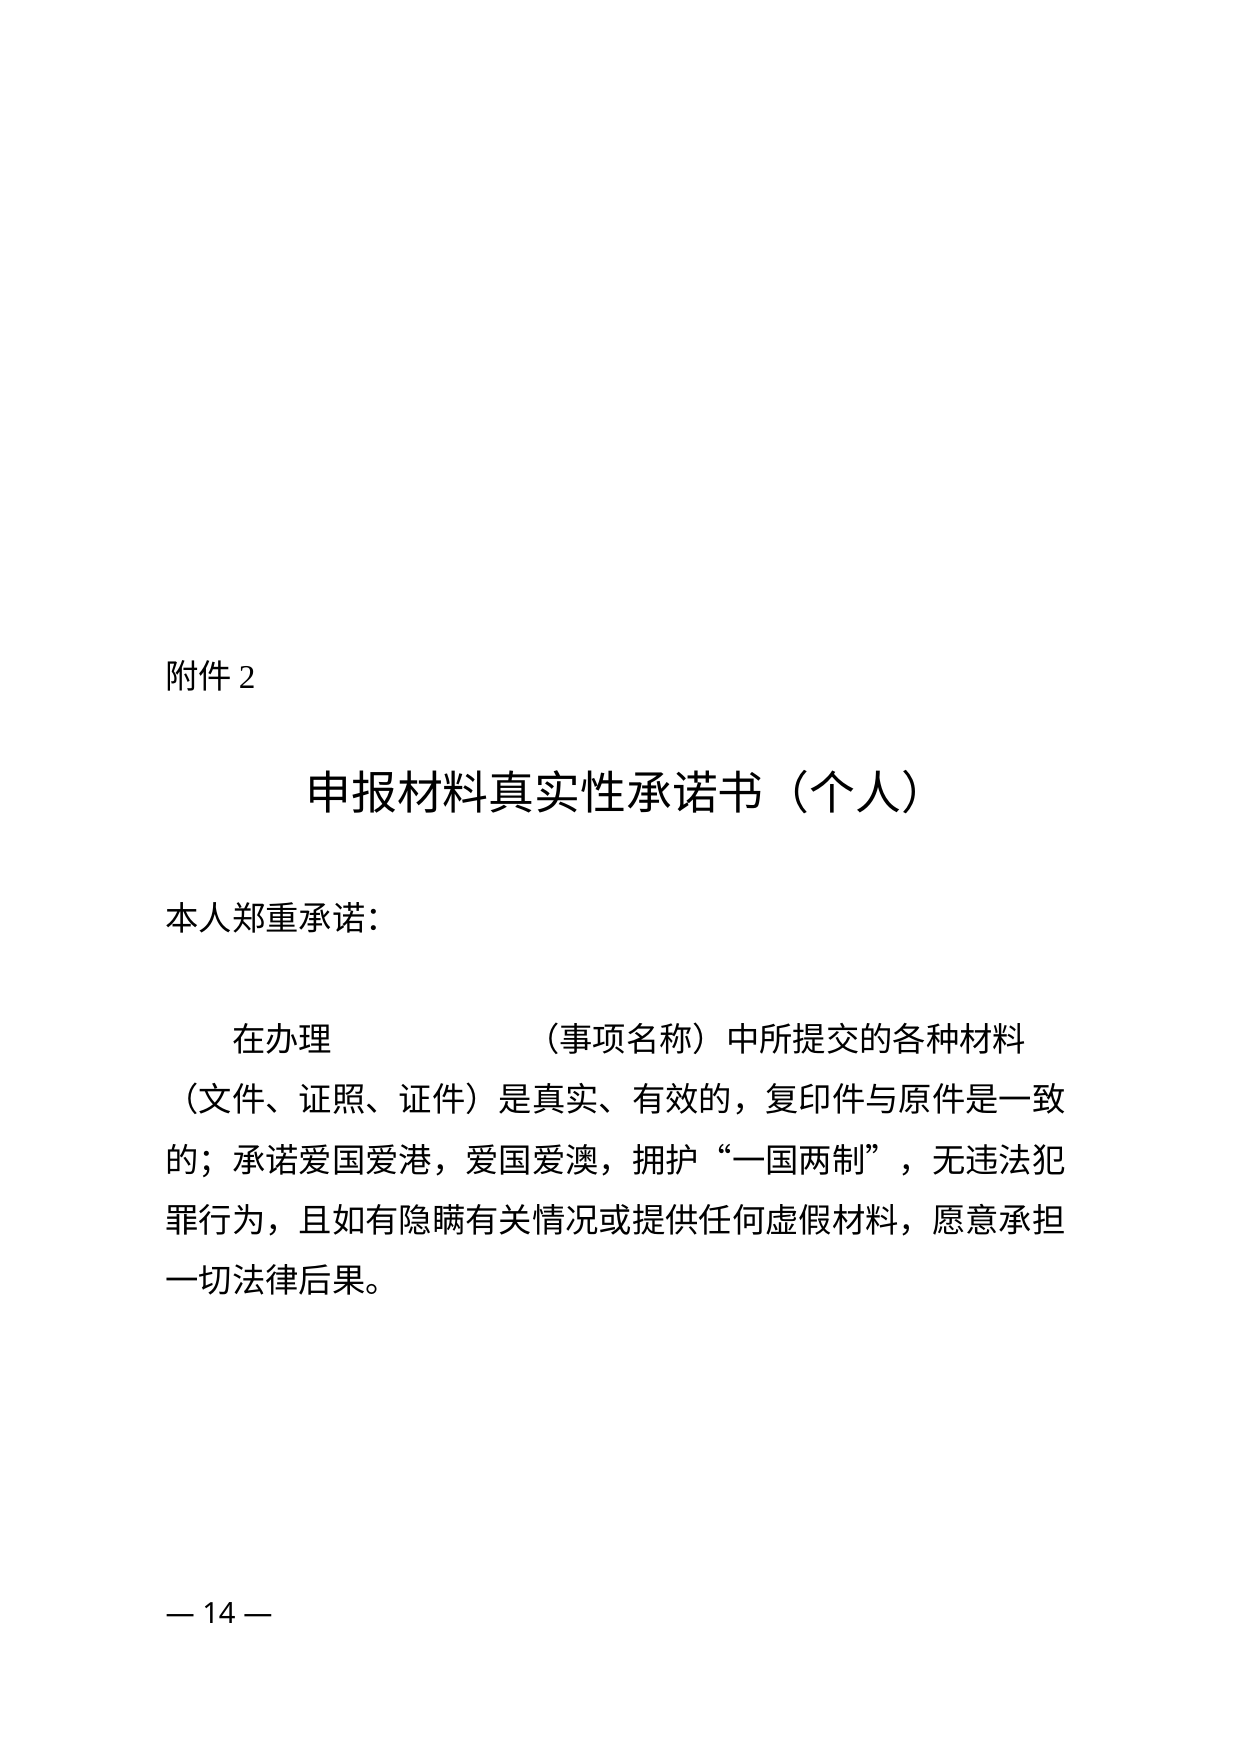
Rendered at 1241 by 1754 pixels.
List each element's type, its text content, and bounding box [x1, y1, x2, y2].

list 本人郑重承诺： [165, 882, 1087, 942]
text 附件2 [165, 640, 1087, 701]
list 申报材料真实性承诺书（个人） [165, 761, 1087, 822]
list 在办理 （事项名称）中所提交的各种材料（文件、证照、证件）是真实、有效的，复印件与原件是一致的；承诺爱国爱港，爱国爱澳，拥护“一国两制”，无违法犯罪行为，且如有隐瞒有关情况或提供任何虚假材料，愿意承担一切法律后果。 [165, 1003, 1087, 1305]
